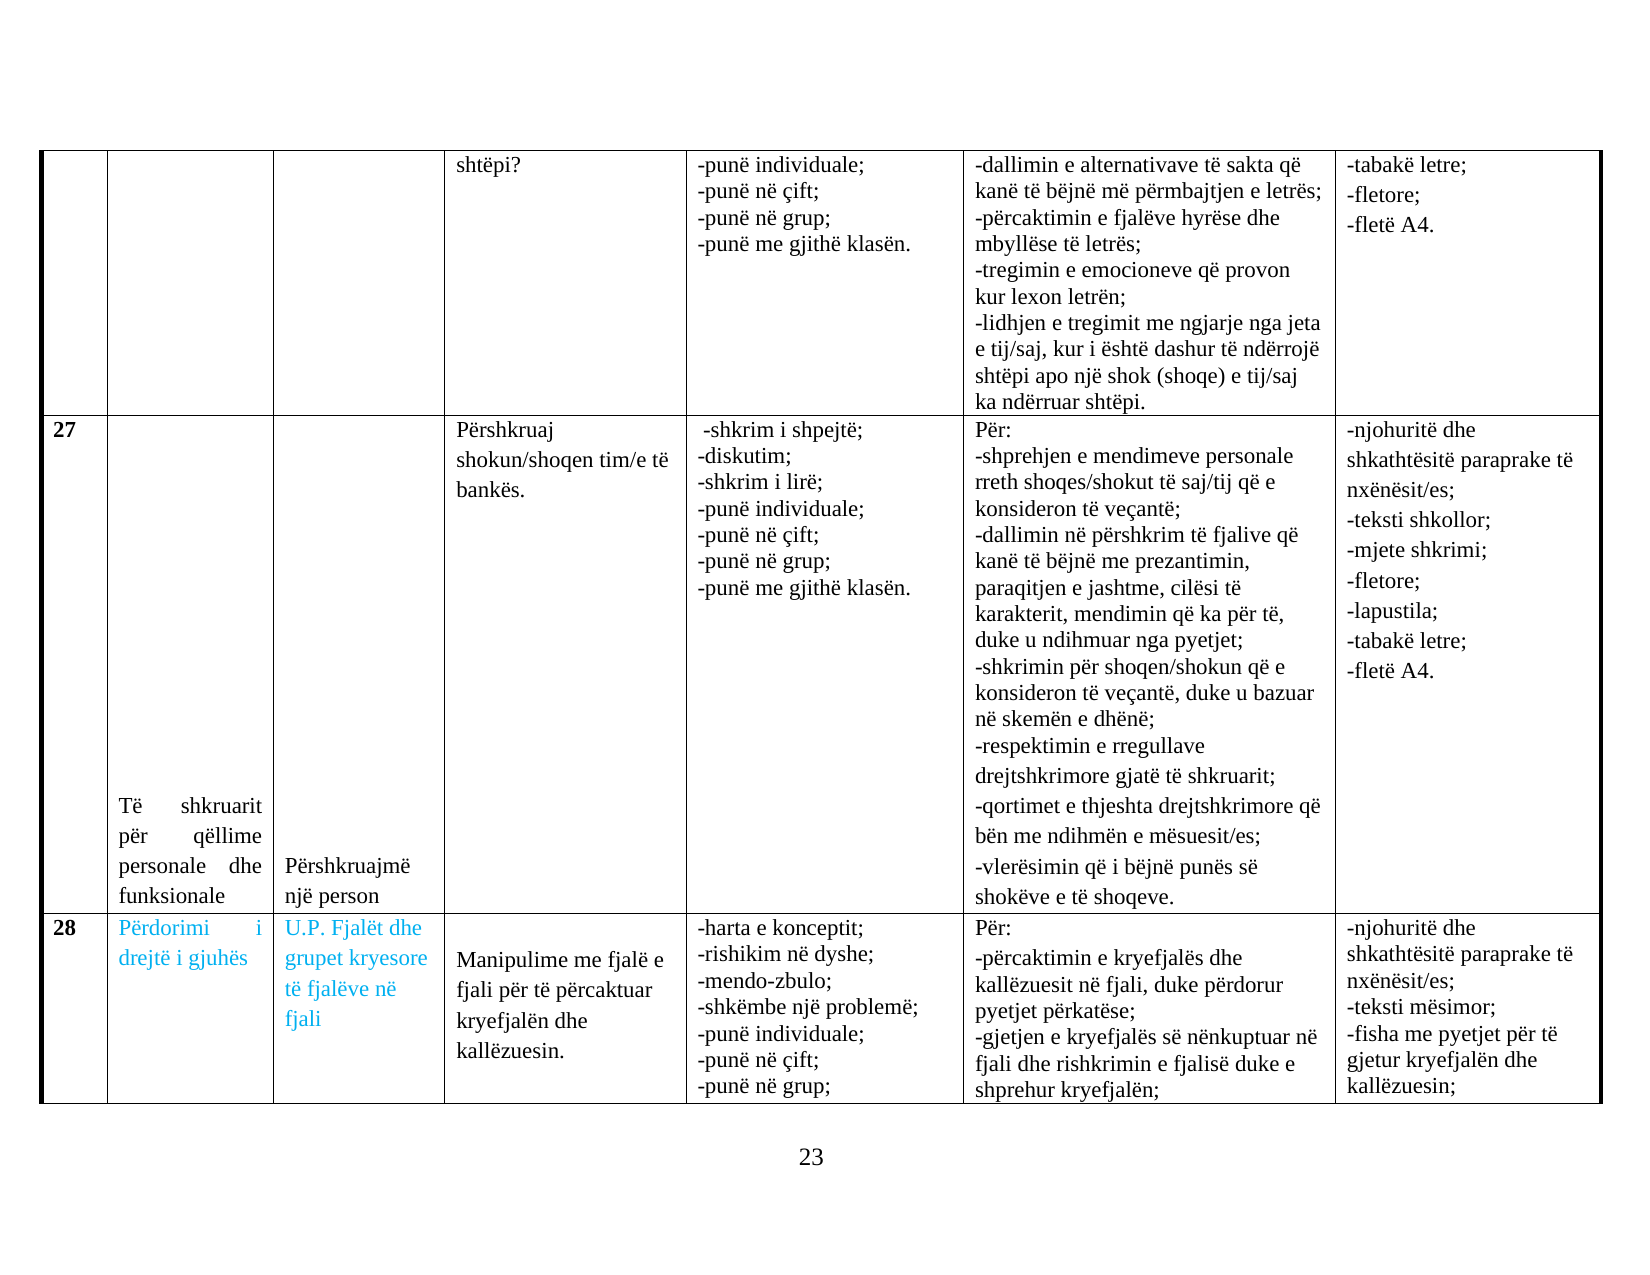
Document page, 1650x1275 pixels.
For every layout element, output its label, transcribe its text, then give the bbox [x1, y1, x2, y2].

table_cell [964, 914, 1335, 1102]
table_cell Për: -shprehjen e mendimeve personale rreth shoqes/shokut të saj/tij që e konsideron të veçantë; -dallimin në përshkrim të fjalive që kanë të bëjnë me prezantimin, paraqitjen e jashtme, cilësi të karakterit, mendimin që ka për të, duke u ndihmuar nga pyetjet; -shkrimin për shoqen/shokun që e konsideron të veçantë, duke u bazuar në skemën e dhënë; -respektimin e rregullave drejtshkrimore gjatë të shkruarit; -qortimet e thjeshta drejtshkrimore që bën me ndihmën e mësuesit/es; -vlerësimin që i bëjnë punës së shokëve e të shoqeve. [964, 416, 1335, 913]
table_cell 26 [44, 151, 107, 414]
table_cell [687, 914, 963, 1102]
table_cell Përshkruajmë një person [274, 416, 444, 913]
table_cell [445, 151, 686, 414]
table_cell 27 [44, 416, 107, 913]
table_cell -shkrim i shpejtë; -diskutim; -shkrim i lirë; -punë individuale; -punë në çift; -punë në grup; -punë me gjithë klasën. [687, 416, 963, 913]
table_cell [274, 151, 444, 414]
table_cell Të shkruarit për qëllime personale dhe funksionale [108, 416, 273, 913]
table_cell 28 [44, 914, 107, 1102]
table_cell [1336, 914, 1599, 1102]
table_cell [274, 914, 444, 1102]
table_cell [108, 914, 273, 1102]
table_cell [445, 914, 686, 1102]
table_cell -njohuritë dhe shkathtësitë paraprake të nxënësit/es; -teksti shkollor; -mjete shkrimi; -fletore; -lapustila; -tabakë letre; -fletë A4. [1336, 416, 1599, 913]
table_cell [1336, 151, 1599, 414]
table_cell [108, 151, 273, 414]
table_cell Përshkruaj shokun/shoqen tim/e të bankës. [445, 416, 686, 913]
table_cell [687, 151, 963, 414]
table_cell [964, 151, 1335, 414]
